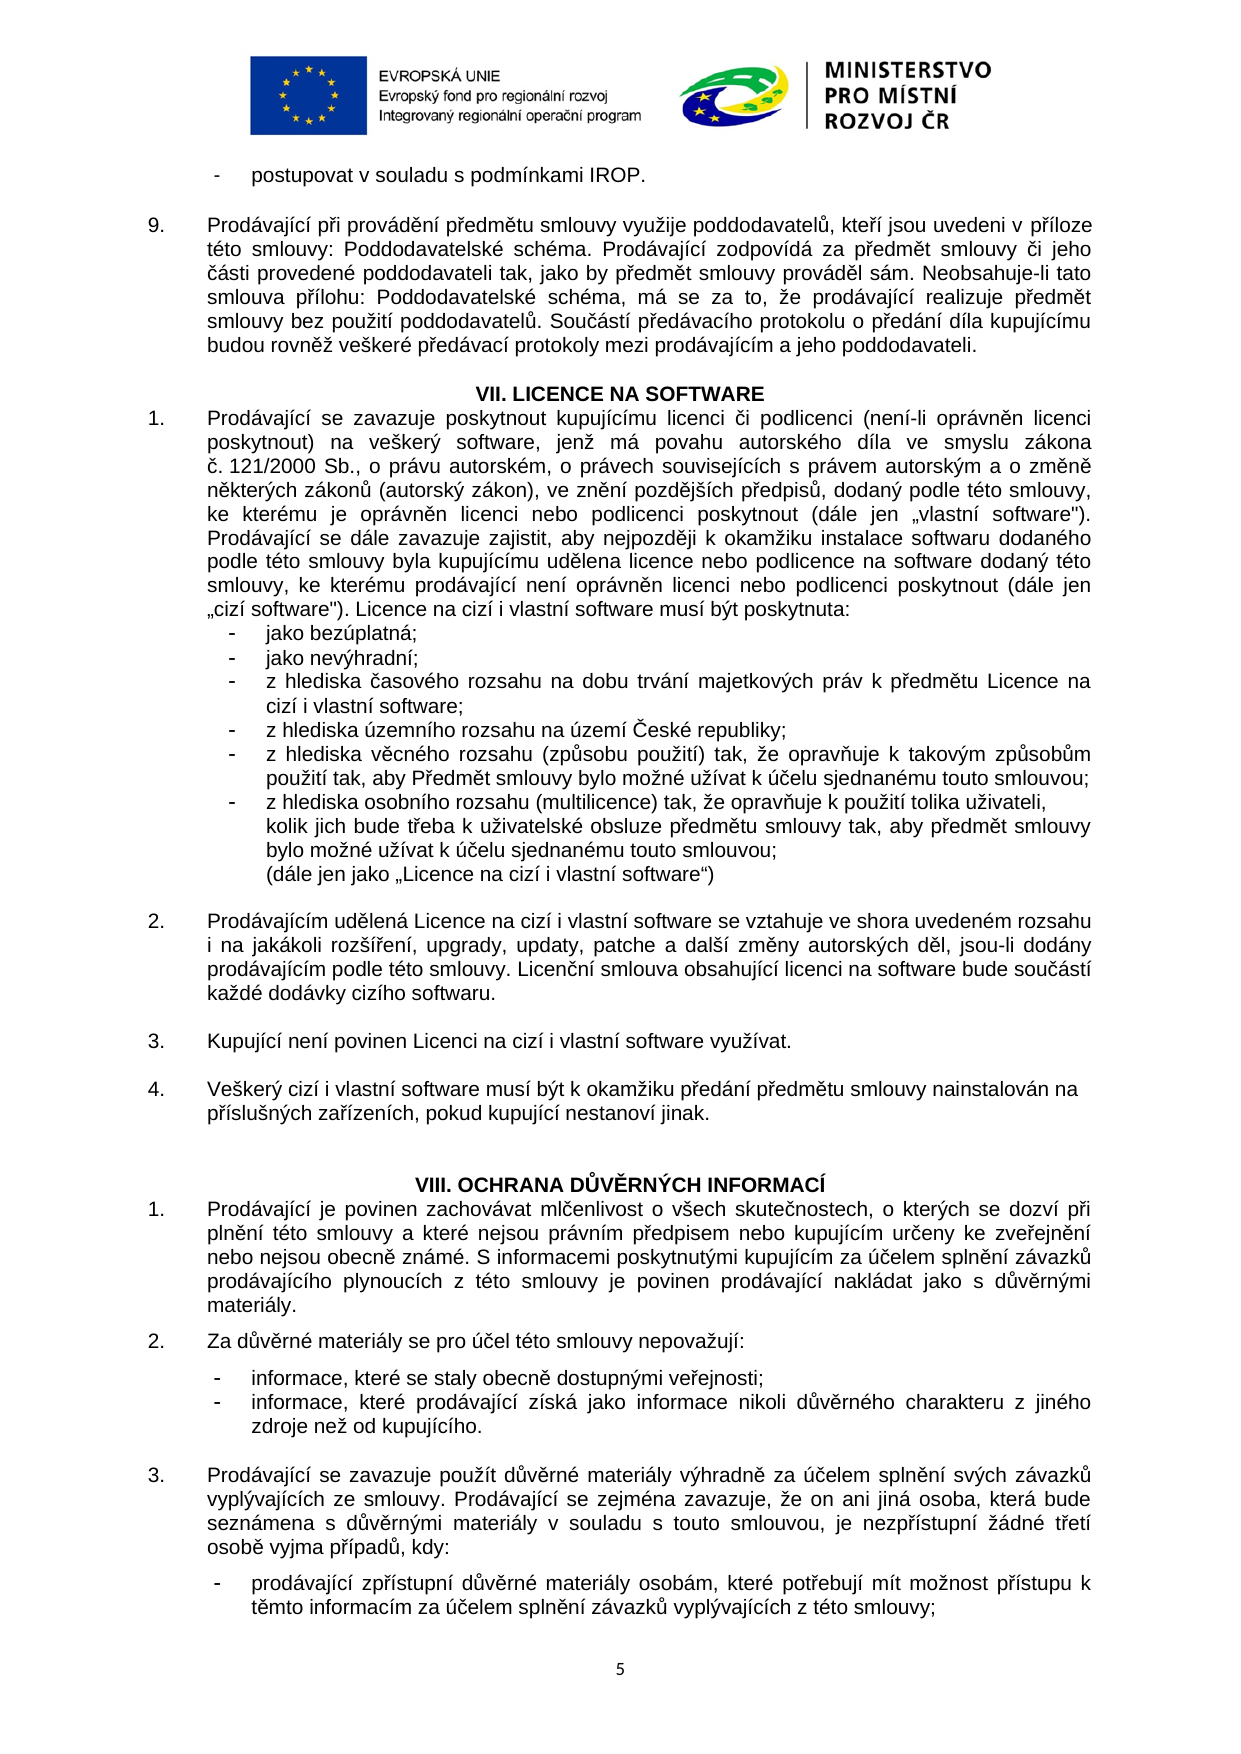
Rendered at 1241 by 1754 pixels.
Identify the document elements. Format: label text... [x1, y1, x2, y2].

list jako bezúplatná; [228, 621, 1092, 645]
picture [224, 29, 1016, 160]
list Kupující není povinen Licenci na cizí i vlastní software využívat. [148, 1029, 1092, 1053]
list informace, které se staly obecně dostupnými veřejnosti; [214, 1366, 1092, 1390]
list Prodávající se zavazuje poskytnout kupujícímu licenci či podlicenci (není-li oprávněn licenci poskytnout) na veškerý software, jenž má povahu autorského díla ve smyslu zákona č. 121/2000 Sb., o právu autorském, o právech souvisejících s právem autorským a o změně některých zákonů (autorský zákon), ve znění pozdějších předpisů, dodaný podle této smlouvy, ke kterému je oprávněn licenci nebo podlicenci poskytnout (dále jen „vlastní software"). Prodávající se dále zavazuje zajistit, aby nejpozději k okamžiku instalace softwaru dodaného podle této smlouvy byla kupujícímu udělena licence nebo podlicence na software dodaný této smlouvy, ke kterému prodávající není oprávněn licenci nebo podlicenci poskytnout (dále jen „cizí software"). Licence na cizí i vlastní software musí být poskytnuta: [148, 406, 1092, 621]
list z hlediska územního rozsahu na území České republiky; [228, 717, 1092, 741]
list z hlediska časového rozsahu na dobu trvání majetkových práv k předmětu Licence na cizí i vlastní software; [228, 669, 1092, 717]
list postupovat v souladu s podmínkami IROP. [214, 162, 1092, 188]
list jako nevýhradní; [228, 645, 1092, 669]
list prodávající zpřístupní důvěrné materiály osobám, které potřebují mít možnost přístupu k těmto informacím za účelem splnění závazků vyplývajících z této smlouvy; [214, 1571, 1092, 1619]
list Veškerý cizí i vlastní software musí být k okamžiku předání předmětu smlouvy nainstalován na příslušných zařízeních, pokud kupující nestanoví jinak. [148, 1077, 1092, 1125]
list VII. LICENCE NA SOFTWARE [148, 382, 1092, 406]
list Prodávající se zavazuje použít důvěrné materiály výhradně za účelem splnění svých závazků vyplývajících ze smlouvy. Prodávající se zejména zavazuje, že on ani jiná osoba, která bude seznámena s důvěrnými materiály v souladu s touto smlouvou, je nezpřístupní žádné třetí osobě vyjma případů, kdy: [148, 1463, 1092, 1558]
text (dále jen jako „Licence na cizí i vlastní software“) [266, 861, 1092, 885]
list Prodávajícím udělená Licence na cizí i vlastní software se vztahuje ve shora uvedeném rozsahu i na jakákoli rozšíření, upgrady, updaty, patche a další změny autorských děl, jsou-li dodány prodávajícím podle této smlouvy. Licenční smlouva obsahující licenci na software bude součástí každé dodávky cizího softwaru. [148, 909, 1092, 1005]
list Za důvěrné materiály se pro účel této smlouvy nepovažují: [148, 1329, 1092, 1353]
list Prodávající při provádění předmětu smlouvy využije poddodavatelů, kteří jsou uvedeni v příloze této smlouvy: Poddodavatelské schéma. Prodávající zodpovídá za předmět smlouvy či jeho části provedené poddodavateli tak, jako by předmět smlouvy prováděl sám. Neobsahuje-li tato smlouva přílohu: Poddodavatelské schéma, má se za to, že prodávající realizuje předmět smlouvy bez použití poddodavatelů. Součástí předávacího protokolu o předání díla kupujícímu budou rovněž veškeré předávací protokoly mezi prodávajícím a jeho poddodavateli. [148, 213, 1092, 357]
list informace, které prodávající získá jako informace nikoli důvěrného charakteru z jiného zdroje než od kupujícího. [214, 1390, 1092, 1438]
list VIII. OCHRANA DŮVĚRNÝCH INFORMACÍ [148, 1173, 1092, 1197]
list z hlediska osobního rozsahu (multilicence) tak, že opravňuje k použití tolika uživateli, [228, 789, 1092, 813]
list Prodávající je povinen zachovávat mlčenlivost o všech skutečnostech, o kterých se dozví při plnění této smlouvy a které nejsou právním předpisem nebo kupujícím určeny ke zveřejnění nebo nejsou obecně známé. S informacemi poskytnutými kupujícím za účelem splnění závazků prodávajícího plynoucích z této smlouvy je povinen prodávající nakládat jako s důvěrnými materiály. [148, 1197, 1092, 1317]
list z hlediska věcného rozsahu (způsobu použití) tak, že opravňuje k takovým způsobům použití tak, aby Předmět smlouvy bylo možné užívat k účelu sjednanému touto smlouvou; [228, 741, 1092, 789]
text kolik jich bude třeba k uživatelské obsluze předmětu smlouvy tak, aby předmět smlouvy bylo možné užívat k účelu sjednanému touto smlouvou; [266, 813, 1092, 861]
